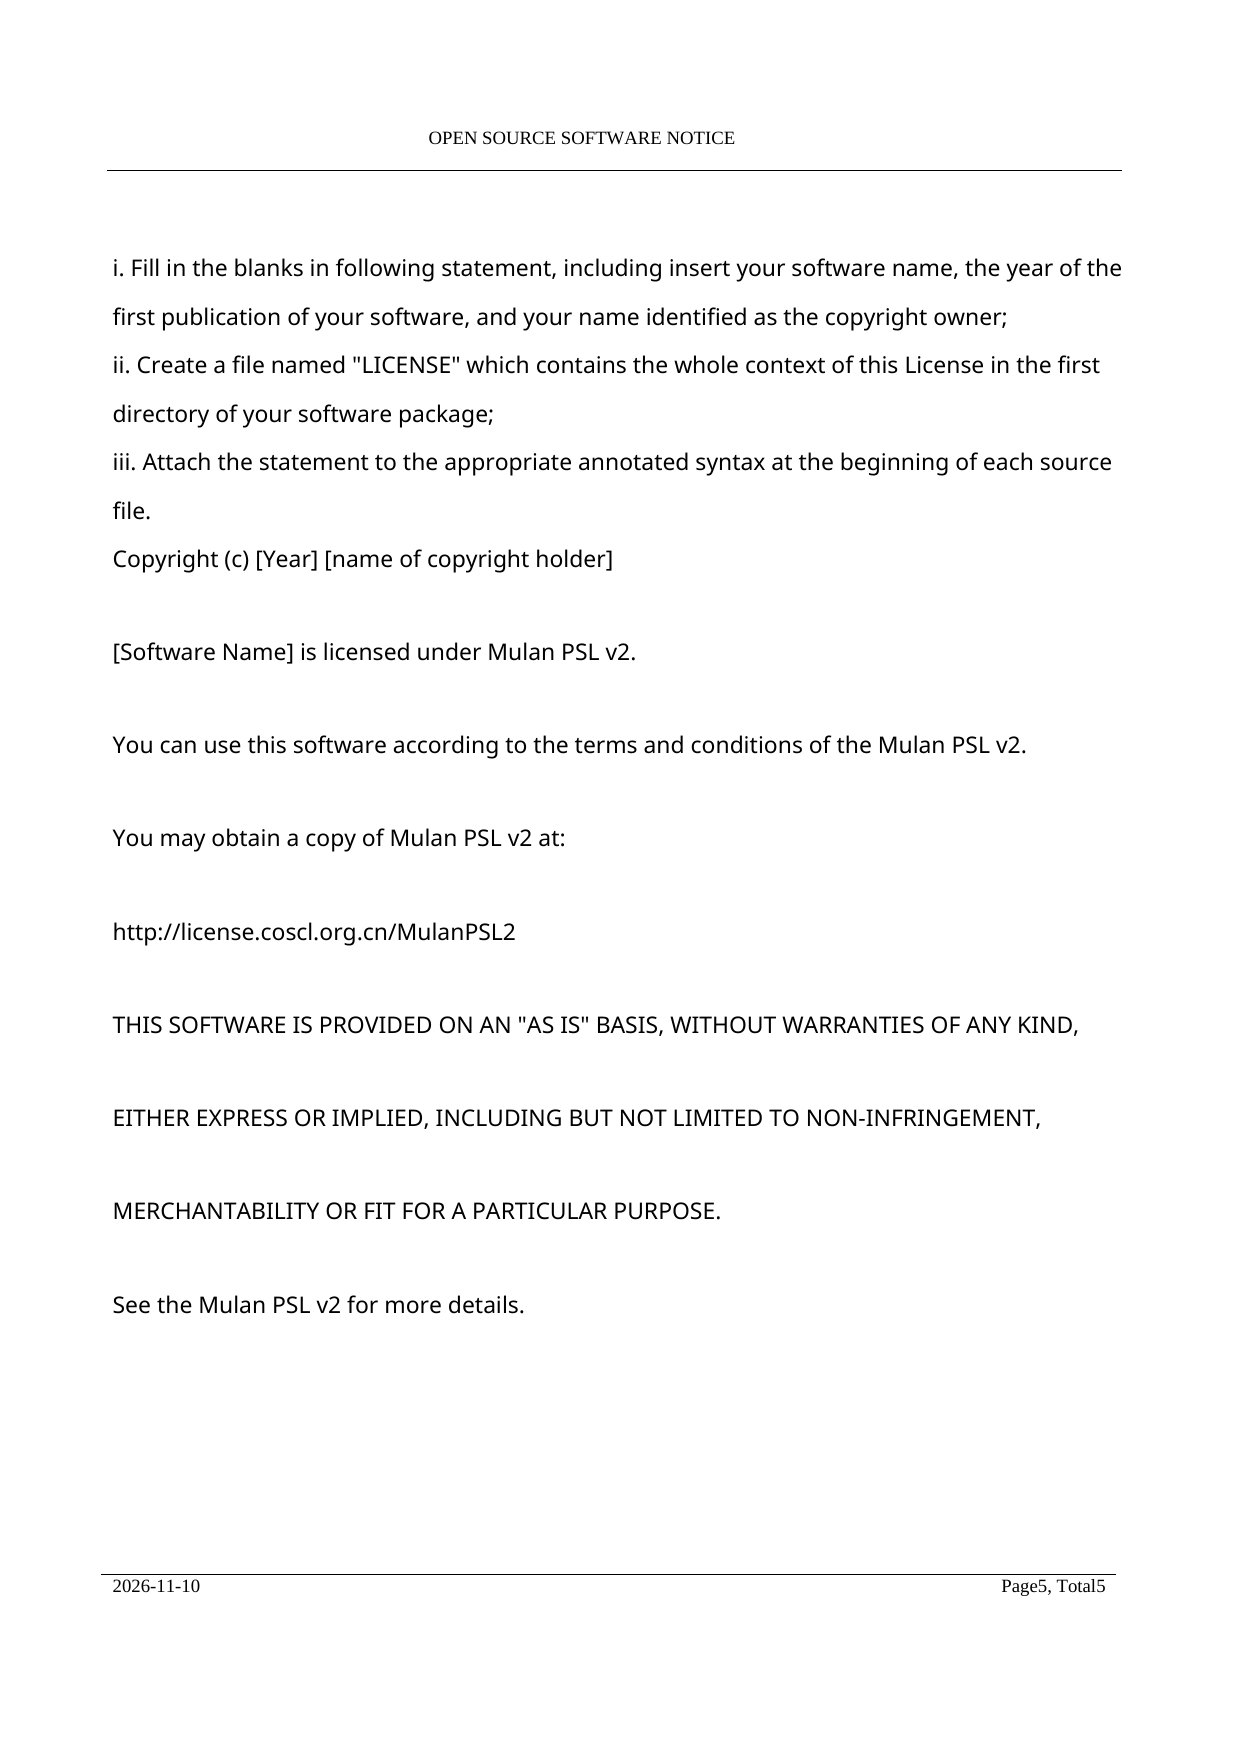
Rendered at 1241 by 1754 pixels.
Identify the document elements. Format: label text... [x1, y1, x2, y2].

text iii. Attach the statement to the appropriate annotated syntax at the beginning of each source file. [112, 445, 1128, 526]
text ii. Create a file named "LICENSE" which contains the whole context of this License in the first directory of your software package; [112, 348, 1128, 429]
text You may obtain a copy of Mulan PSL v2 at: [112, 822, 1128, 854]
text See the Mulan PSL v2 for more details. [112, 1288, 1128, 1320]
text i. Fill in the blanks in following statement, including insert your software name, the year of the first publication of your software, and your name identified as the copyright owner; [112, 251, 1128, 333]
text EITHER EXPRESS OR IMPLIED, INCLUDING BUT NOT LIMITED TO NON-INFRINGEMENT, [112, 1101, 1128, 1134]
text http://license.coscl.org.cn/MulanPSL2 [112, 915, 1128, 947]
text You can use this software according to the terms and conditions of the Mulan PSL v2. [112, 728, 1128, 761]
text THIS SOFTWARE IS PROVIDED ON AN "AS IS" BASIS, WITHOUT WARRANTIES OF ANY KIND, [112, 1008, 1128, 1041]
text Copyright (c) [Year] [name of copyright holder] [112, 542, 1128, 574]
text MERCHANTABILITY OR FIT FOR A PARTICULAR PURPOSE. [112, 1195, 1128, 1227]
text [Software Name] is licensed under Mulan PSL v2. [112, 635, 1128, 668]
